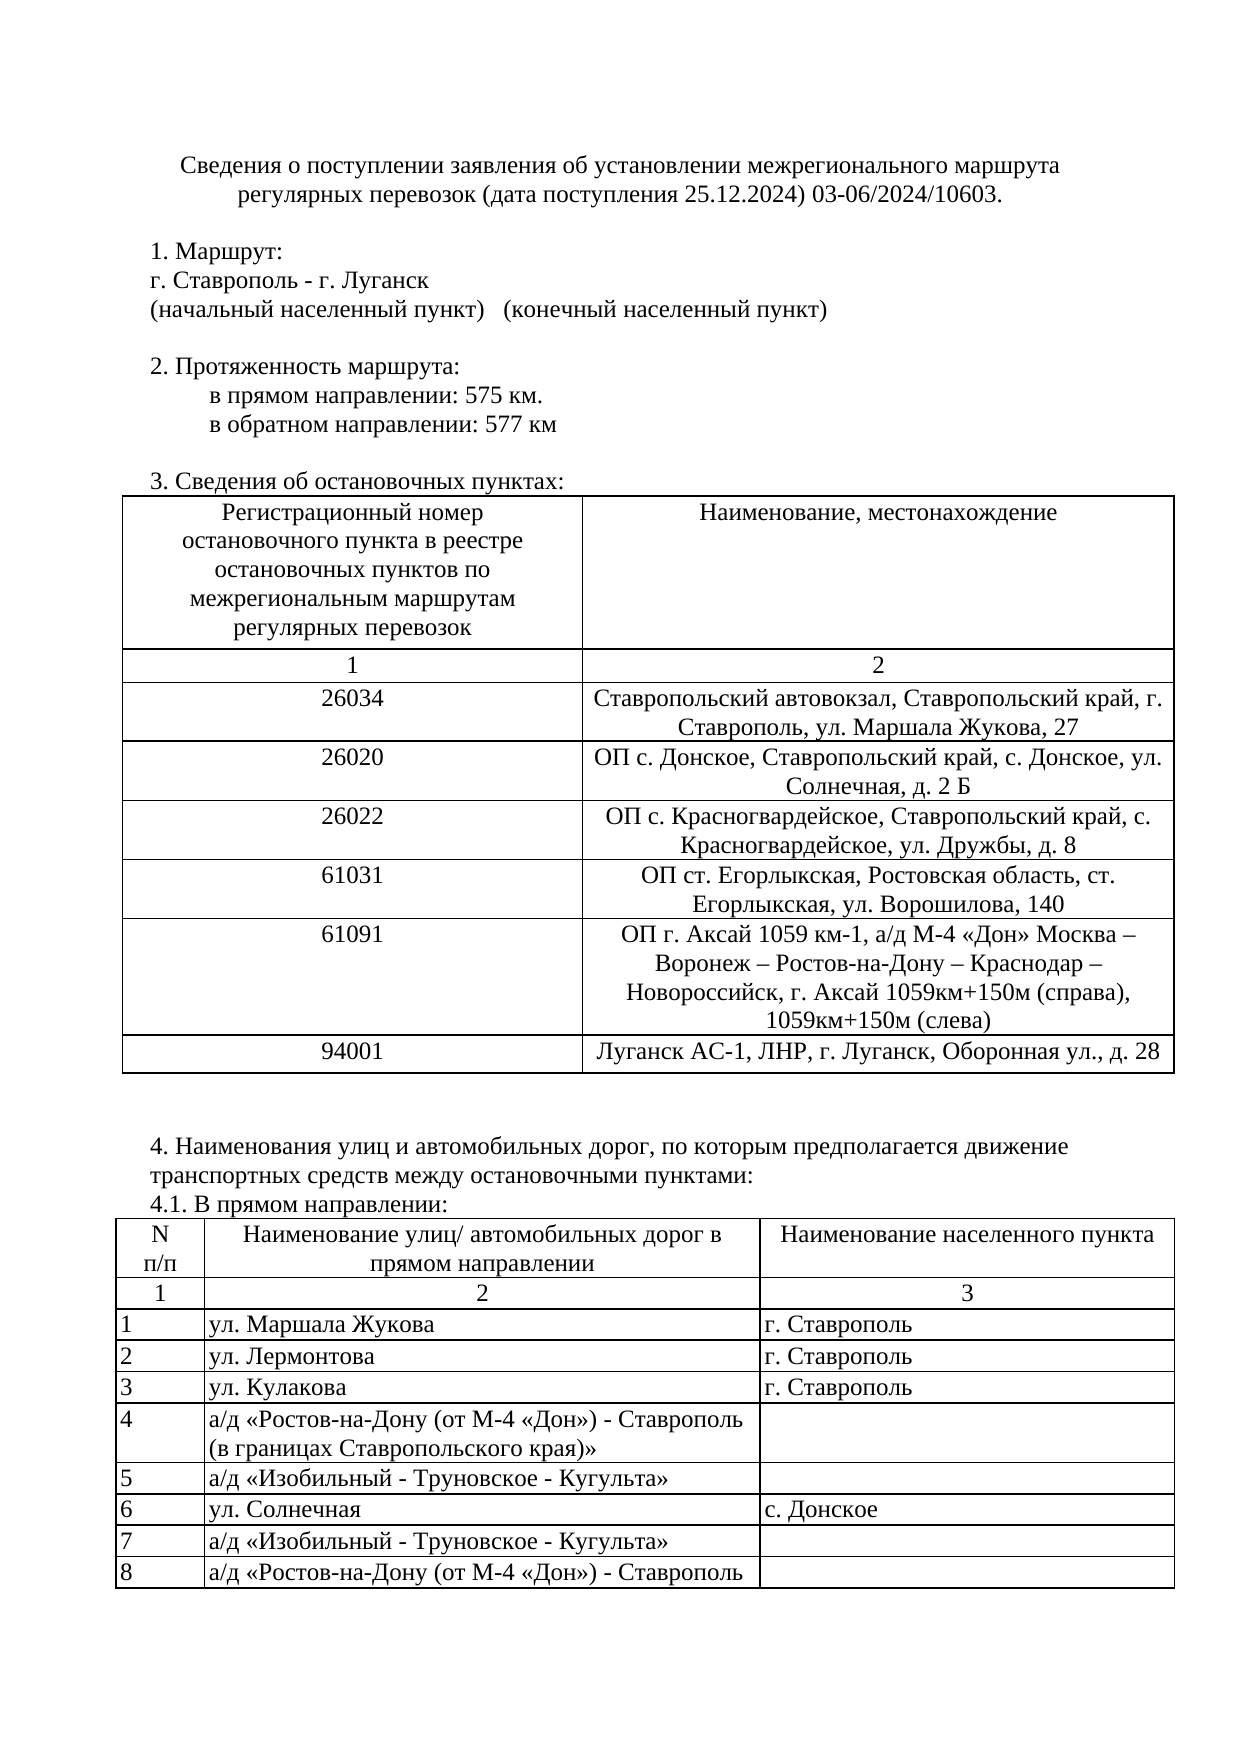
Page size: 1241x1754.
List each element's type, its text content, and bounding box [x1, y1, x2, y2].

table_cell 2 [205, 1278, 759, 1308]
table_cell ул. Солнечная [205, 1495, 759, 1524]
table_cell 2 [583, 650, 1173, 681]
table_cell а/д «Ростов-на-Дону (от М-4 «Дон») - Ставрополь (в границах Ставропольского края)» [205, 1404, 759, 1461]
table_cell 26034 [123, 683, 582, 740]
text 3. Сведения об остановочных пунктах: [150, 466, 1090, 495]
table_header Наименование, местонахождение [583, 497, 1173, 648]
text 4. Наименования улиц и автомобильных дорог, по которым предполагается движение транспортных средств между остановочными пунктами: [150, 1131, 1090, 1189]
table_cell а/д «Изобильный - Труновское - Кугульта» [205, 1526, 759, 1556]
text 2. Протяженность маршрута: [150, 351, 1090, 380]
text г. Ставрополь - г. Луганск [150, 265, 1090, 294]
table_header N п/п [117, 1219, 204, 1276]
table_cell 26022 [123, 801, 582, 858]
text в прямом направлении: 575 км. [150, 380, 1090, 409]
text в обратном направлении: 577 км [150, 409, 1090, 437]
table_cell 94001 [123, 1036, 582, 1072]
table_cell Луганск АС-1, ЛНР, г. Луганск, Оборонная ул., д. 28 [583, 1036, 1173, 1072]
table_cell 5 [117, 1463, 204, 1493]
text 1. Маршрут: [150, 236, 1090, 265]
table_cell [761, 1526, 1174, 1556]
table_cell [761, 1463, 1174, 1493]
text Сведения о поступлении заявления об установлении межрегионального маршрута регулярных перевозок (дата поступления 25.12.2024) 03-06/2024/10603. [150, 150, 1090, 207]
table_cell 6 [117, 1495, 204, 1524]
table_cell 7 [117, 1526, 204, 1556]
table_header Наименование улиц/ автомобильных дорог в прямом направлении [205, 1219, 759, 1276]
table_cell 1 [123, 650, 582, 681]
table_cell [761, 1404, 1174, 1461]
table_cell г. Ставрополь [761, 1341, 1174, 1371]
table_cell ОП г. Аксай 1059 км-1, а/д М-4 «Дон» Москва – Воронеж – Ростов-на-Дону – Краснодар – Новороссийск, г. Аксай 1059км+150м (справа), 1059км+150м (слева) [583, 919, 1173, 1034]
table_cell ул. Лермонтова [205, 1341, 759, 1371]
table_cell 61091 [123, 919, 582, 1034]
table_cell 1 [117, 1310, 204, 1339]
table_cell 3 [117, 1372, 204, 1402]
table_cell г. Ставрополь [761, 1372, 1174, 1402]
table_cell 26020 [123, 742, 582, 799]
table_cell 8 [117, 1557, 204, 1587]
table_cell 2 [117, 1341, 204, 1371]
table_cell ул. Кулакова [205, 1372, 759, 1402]
table_cell 1 [117, 1278, 204, 1308]
table_cell Ставропольский автовокзал, Ставропольский край, г. Ставрополь, ул. Маршала Жукова, 27 [583, 683, 1173, 740]
table_cell [761, 1557, 1174, 1587]
table_cell г. Ставрополь [761, 1310, 1174, 1339]
table_cell ОП ст. Егорлыкская, Ростовская область, ст. Егорлыкская, ул. Ворошилова, 140 [583, 860, 1173, 918]
table_cell 4 [117, 1404, 204, 1461]
table_cell ул. Маршала Жукова [205, 1310, 759, 1339]
table_header Регистрационный номер остановочного пункта в реестре остановочных пунктов по межрегиональным маршрутам регулярных перевозок [123, 497, 582, 648]
table_cell 61031 [123, 860, 582, 918]
table_cell с. Донское [761, 1495, 1174, 1524]
table_cell ОП с. Донское, Ставропольский край, с. Донское, ул. Солнечная, д. 2 Б [583, 742, 1173, 799]
table_header Наименование населенного пункта [761, 1219, 1174, 1276]
table_cell ОП с. Красногвардейское, Ставропольский край, с. Красногвардейское, ул. Дружбы, д. 8 [583, 801, 1173, 858]
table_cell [205, 1557, 759, 1587]
table_cell а/д «Изобильный - Труновское - Кугульта» [205, 1463, 759, 1493]
text (начальный населенный пункт) (конечный населенный пункт) [150, 294, 1090, 322]
text 4.1. В прямом направлении: [150, 1189, 1090, 1217]
table_cell 3 [761, 1278, 1174, 1308]
